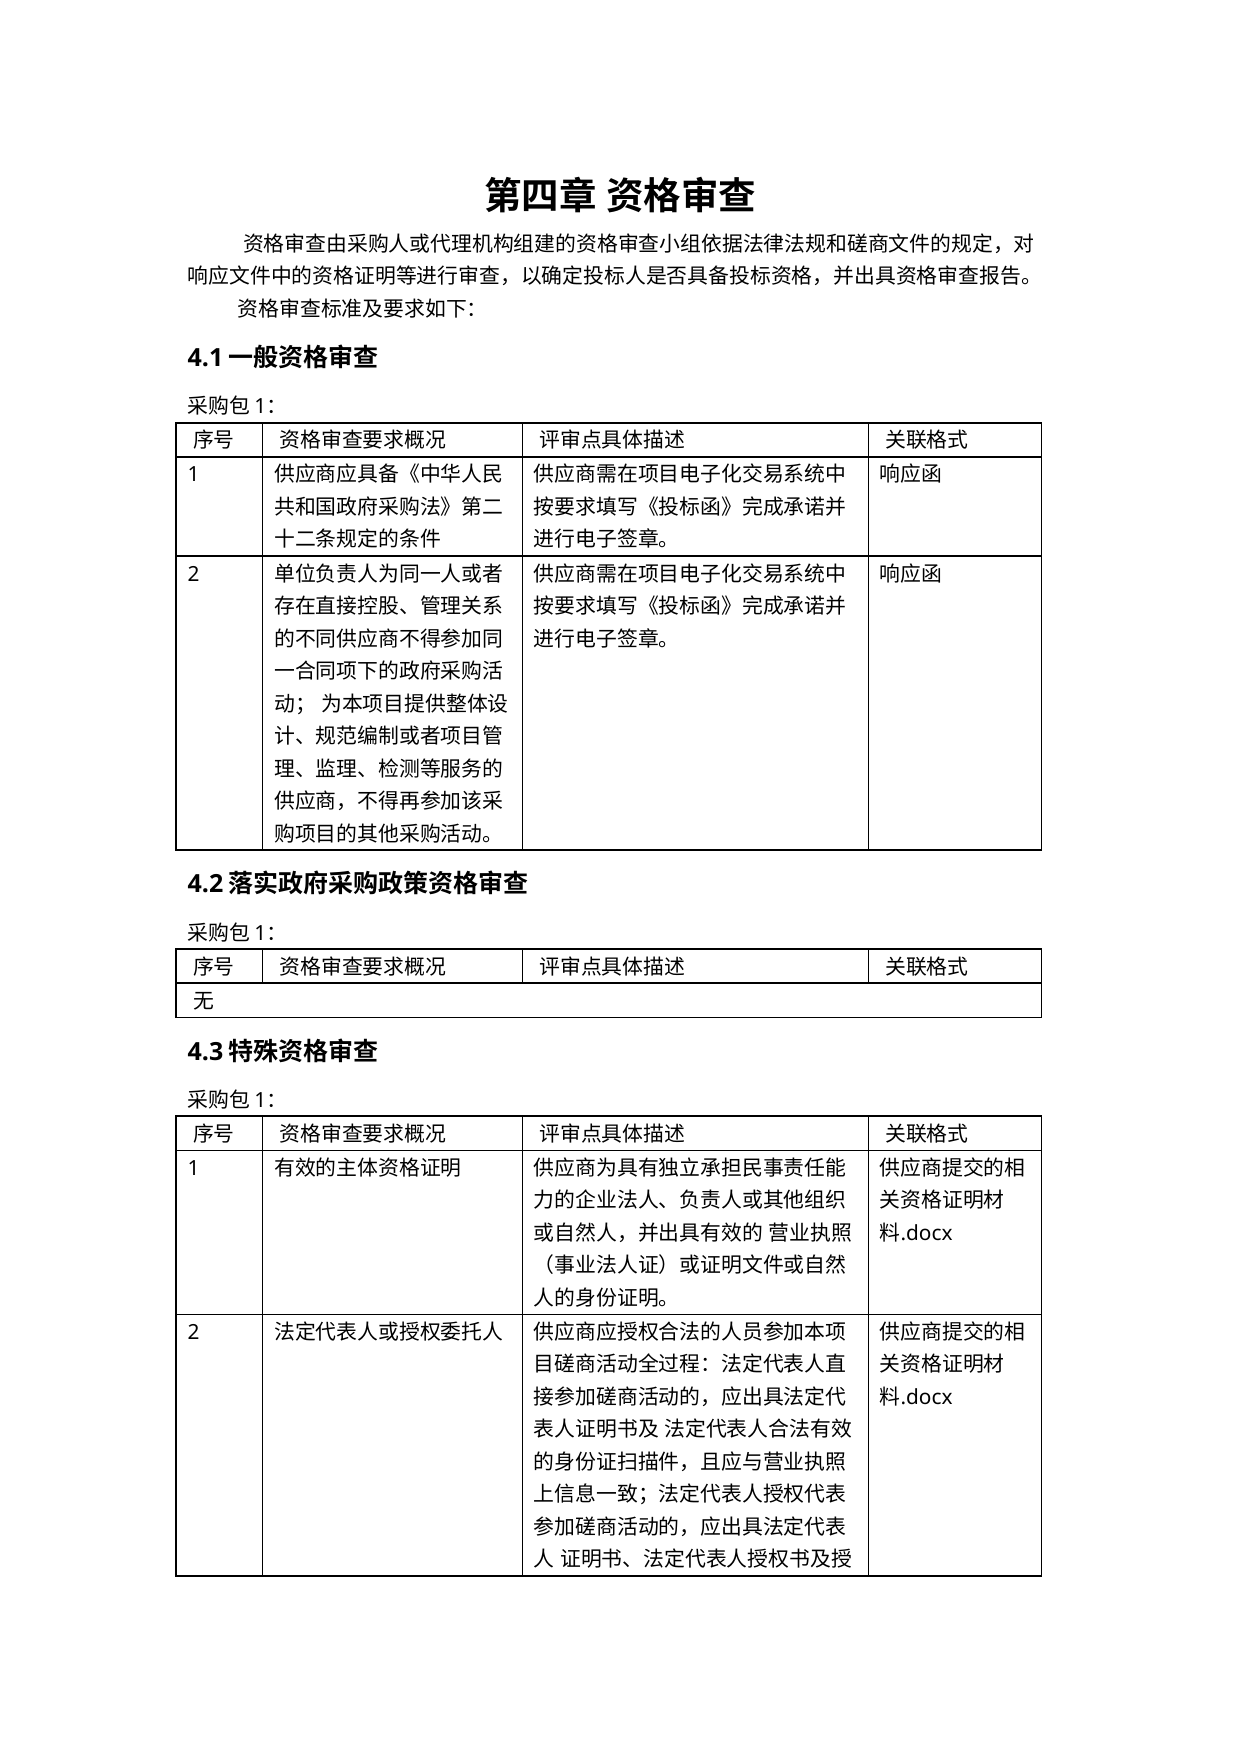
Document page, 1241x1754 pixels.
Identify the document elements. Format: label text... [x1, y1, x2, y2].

text 4.2落实政府采购政策资格审查 [187, 851, 1053, 916]
table_header 资格审查要求概况 [263, 424, 522, 456]
table_cell 供应商提交的相关资格证明材料.docx [869, 1315, 1041, 1575]
table_cell 1 [177, 1151, 262, 1313]
table_cell 有效的主体资格证明 [263, 1151, 522, 1313]
text 第四章 资格审查 [187, 162, 1053, 227]
text 4.1一般资格审查 [187, 324, 1053, 389]
text 采购包1： [187, 389, 1053, 422]
table_cell 2 [177, 1315, 262, 1575]
table_header 关联格式 [869, 1117, 1041, 1149]
table_cell 供应商为具有独立承担民事责任能力的企业法人、负责人或其他组织或自然人，并出具有效的 营业执照（事业法人证）或证明文件或自然人的身份证明。 [523, 1151, 868, 1313]
table_header 序号 [177, 950, 262, 982]
table_cell 供应商应具备《中华人民共和国政府采购法》第二十二条规定的条件 [263, 458, 522, 555]
text 4.3特殊资格审查 [187, 1018, 1053, 1083]
table_cell 无 [177, 984, 1041, 1016]
text 资格审查由采购人或代理机构组建的资格审查小组依据法律法规和磋商文件的规定，对响应文件中的资格证明等进行审查，以确定投标人是否具备投标资格，并出具资格审查报告。 [187, 227, 1053, 292]
table_header 关联格式 [869, 950, 1041, 982]
table_header 评审点具体描述 [523, 424, 868, 456]
table_header 序号 [177, 424, 262, 456]
table_cell 单位负责人为同一人或者存在直接控股、管理关系的不同供应商不得参加同一合同项下的政府采购活动； 为本项目提供整体设计、规范编制或者项目管理、监理、检测等服务的供应商，不得再参加该采购项目的其他采购活动。 [263, 557, 522, 849]
table_cell 供应商需在项目电子化交易系统中按要求填写《投标函》完成承诺并进行电子签章。 [523, 458, 868, 555]
table_cell 1 [177, 458, 262, 555]
table_header 资格审查要求概况 [263, 950, 522, 982]
table_cell 供应商提交的相关资格证明材料.docx [869, 1151, 1041, 1313]
text 采购包1： [187, 1083, 1053, 1115]
table_header 关联格式 [869, 424, 1041, 456]
table_cell 响应函 [869, 458, 1041, 555]
table_cell 响应函 [869, 557, 1041, 849]
table_header 资格审查要求概况 [263, 1117, 522, 1149]
table_header 评审点具体描述 [523, 950, 868, 982]
table_cell 2 [177, 557, 262, 849]
table_cell 供应商需在项目电子化交易系统中按要求填写《投标函》完成承诺并进行电子签章。 [523, 557, 868, 849]
table_header 评审点具体描述 [523, 1117, 868, 1149]
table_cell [523, 1315, 868, 1575]
table_cell 法定代表人或授权委托人 [263, 1315, 522, 1575]
table_header 序号 [177, 1117, 262, 1149]
text 采购包1： [187, 916, 1053, 948]
text 资格审查标准及要求如下： [187, 292, 1053, 324]
